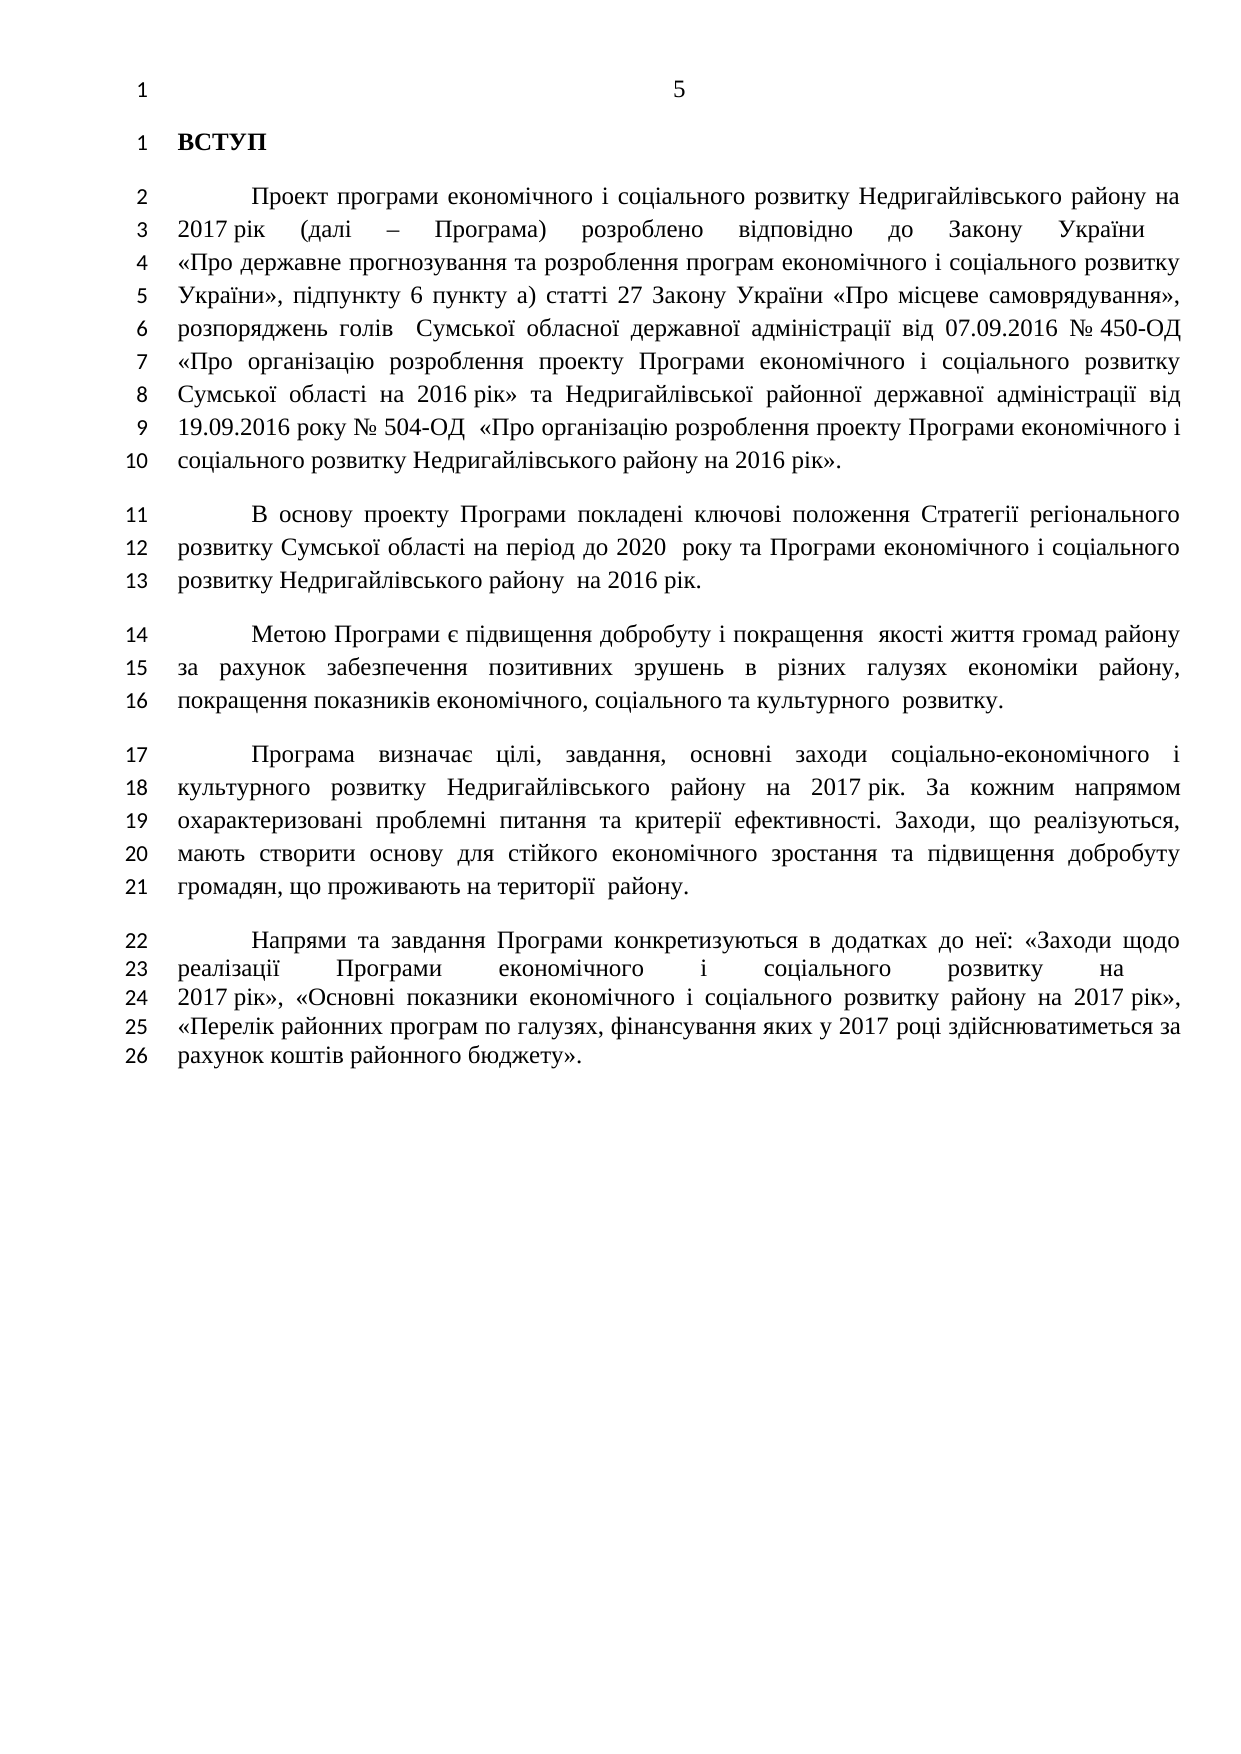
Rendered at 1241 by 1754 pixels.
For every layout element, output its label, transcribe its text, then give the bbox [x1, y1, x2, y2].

text В основу проекту Програми покладені ключові положення Стратегії регіонального розвитку Сумської області на період до 2020 року та Програми економічного і соціального розвитку Недригайлівського району на 2016 рік. [177, 499, 1181, 594]
text Проект програми економічного і соціального розвитку Недригайлівського району на 2017 рік (далі – Програма) розроблено відповідно до Закону України «Про державне прогнозування та розроблення програм економічного і соціального розвитку України», підпункту 6 пункту а) статті 27 Закону України «Про місцеве самоврядування», розпоряджень голів Сумської обласної державної адміністрації від 07.09.2016 № 450-ОД «Про організацію розроблення проекту Програми економічного і соціального розвитку Сумської області на 2016 рік» та Недригайлівської районної державної адміністрації від 19.09.2016 року № 504-ОД «Про організацію розроблення проекту Програми економічного і соціального розвитку Недригайлівського району на 2016 рік». [177, 181, 1181, 474]
text Метою Програми є підвищення добробуту і покращення якості життя громад району за рахунок забезпечення позитивних зрушень в різних галузях економіки району, покращення показників економічного, соціального та культурного розвитку. [177, 619, 1181, 714]
text Напрями та завдання Програми конкретизуються в додатках до неї: «Заходи щодо реалізації Програми економічного і соціального розвитку на 2017 рік», «Основні показники економічного і соціального розвитку району на 2017 рік», «Перелік районних програм по галузях, фінансування яких у 2017 році здійснюватиметься за рахунок коштів районного бюджету». [177, 925, 1181, 1068]
subtitle ВСТУП [177, 127, 1181, 156]
text Програма визначає цілі, завдання, основні заходи соціально-економічного і культурного розвитку Недригайлівського району на 2017 рік. За кожним напрямом охарактеризовані проблемні питання та критерії ефективності. Заходи, що реалізуються, мають створити основу для стійкого економічного зростання та підвищення добробуту громадян, що проживають на території району. [177, 739, 1181, 900]
